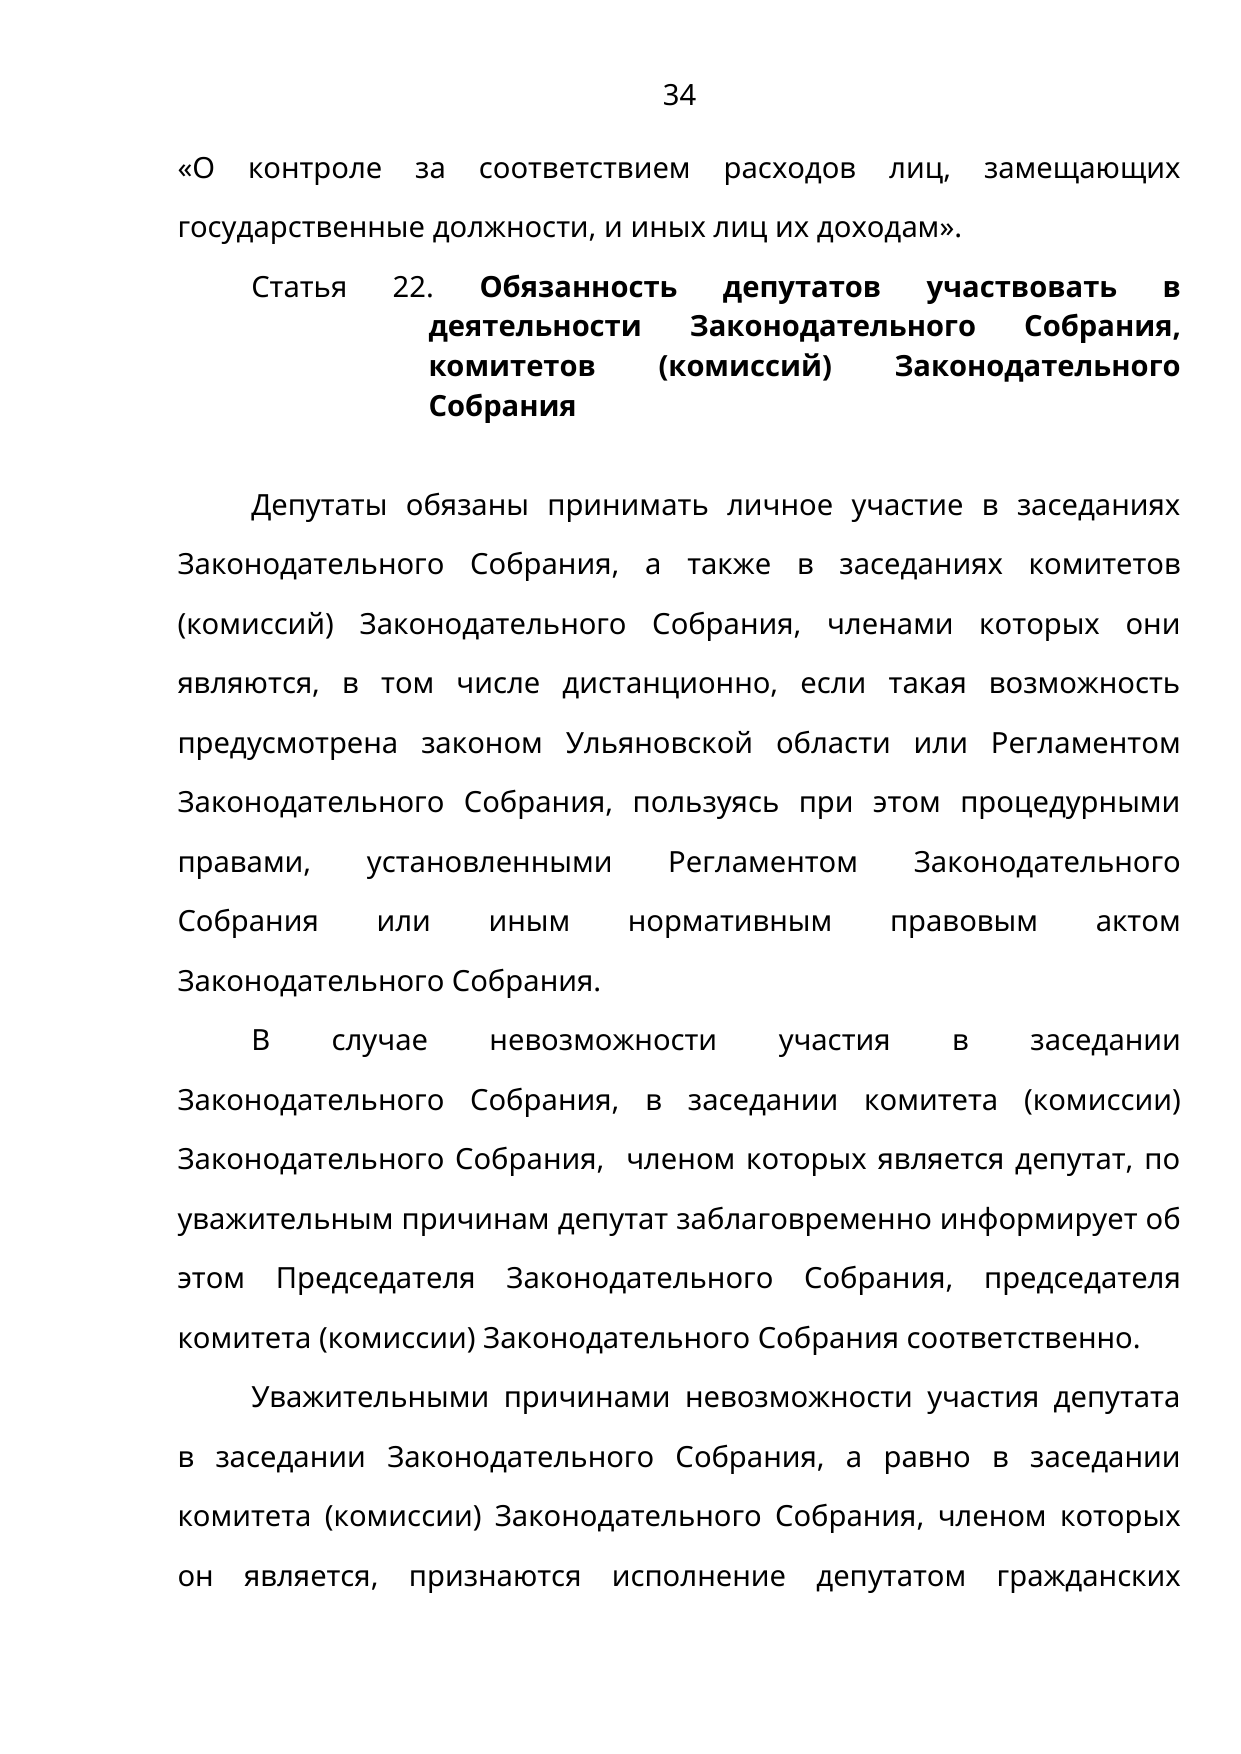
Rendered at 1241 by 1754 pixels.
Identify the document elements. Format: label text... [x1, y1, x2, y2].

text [177, 1376, 1181, 1594]
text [177, 147, 1181, 246]
text Статья 22. Обязанность депутатов участвовать в деятельности Законодательного Собрания, комитетов (комиссий) Законодательного Собрания [251, 266, 1181, 425]
text В случае невозможности участия в заседании Законодательного Собрания, в заседании комитета (комиссии) Законодательного Собрания, членом которых является депутат, по уважительным причинам депутат заблаговременно информирует об этом Председателя Законодательного Собрания, председателя комитета (комиссии) Законодательного Собрания соответственно. [177, 1019, 1181, 1357]
text Депутаты обязаны принимать личное участие в заседаниях Законодательного Собрания, а также в заседаниях комитетов (комиссий) Законодательного Собрания, членами которых они являются, в том числе дистанционно, если такая возможность предусмотрена законом Ульяновской области или Регламентом Законодательного Собрания, пользуясь при этом процедурными правами, установленными Регламентом Законодательного Собрания или иным нормативным правовым актом Законодательного Собрания. [177, 484, 1181, 1000]
